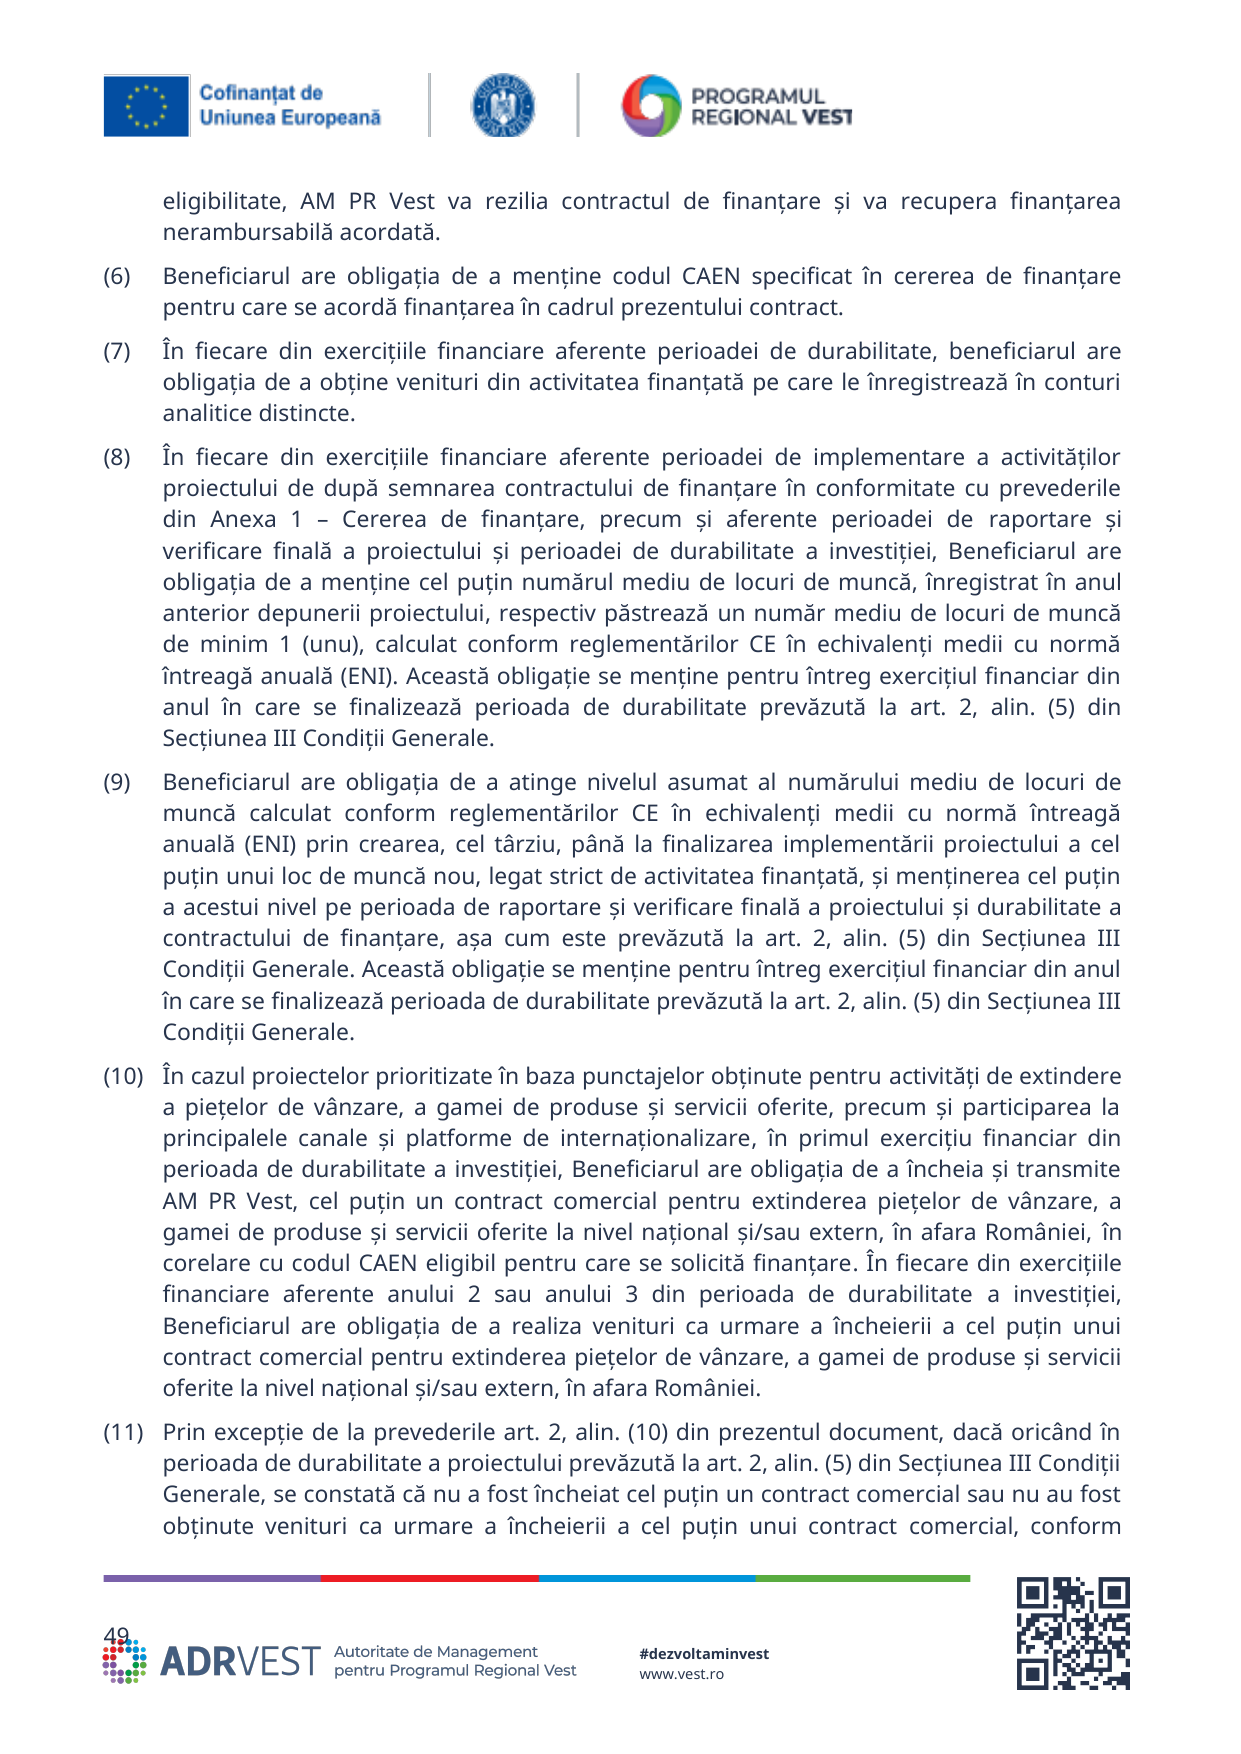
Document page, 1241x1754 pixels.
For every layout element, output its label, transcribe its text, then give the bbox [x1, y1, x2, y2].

list În fiecare din exercițiile financiare aferente perioadei de durabilitate, beneficiarul are obligația de a obține venituri din activitatea finanțată pe care le înregistrează în conturi analitice distincte. [103, 334, 1122, 428]
list În cazul proiectelor prioritizate în baza punctajelor obținute pentru activități de extindere a piețelor de vânzare, a gamei de produse și servicii oferite, precum și participarea la principalele canale și platforme de internaționalizare, în primul exercițiu financiar din perioada de durabilitate a investiției, Beneficiarul are obligația de a încheia și transmite AM PR Vest, cel puțin un contract comercial pentru extinderea piețelor de vânzare, a gamei de produse și servicii oferite la nivel național și/sau extern, în afara României, în corelare cu codul CAEN eligibil pentru care se solicită finanțare. În fiecare din exercițiile financiare aferente anului 2 sau anului 3 din perioada de durabilitate a investiției, Beneficiarul are obligația de a realiza venituri ca urmare a încheierii a cel puțin unui contract comercial pentru extinderea piețelor de vânzare, a gamei de produse și servicii oferite la nivel național și/sau extern, în afara României. [103, 1059, 1122, 1403]
list Beneficiarul are obligația de a atinge nivelul asumat al numărului mediu de locuri de muncă calculat conform reglementărilor CE în echivalenți medii cu normă întreagă anuală (ENI) prin crearea, cel târziu, până la finalizarea implementării proiectului a cel puțin unui loc de muncă nou, legat strict de activitatea finanțată, și menținerea cel puțin a acestui nivel pe perioada de raportare și verificare finală a proiectului și durabilitate a contractului de finanțare, așa cum este prevăzută la art. 2, alin. (5) din Secțiunea III Condiții Generale. Această obligație se menține pentru întreg exercițiul financiar din anul în care se finalizează perioada de durabilitate prevăzută la art. 2, alin. (5) din Secțiunea III Condiții Generale. [103, 766, 1122, 1047]
picture [93, 1636, 582, 1687]
list Beneficiarul are obligația de a menține codul CAEN specificat în cererea de finanțare pentru care se acordă finanțarea în cadrul prezentului contract. [103, 259, 1122, 322]
list În fiecare din exercițiile financiare aferente perioadei de implementare a activităților proiectului de după semnarea contractului de finanțare în conformitate cu prevederile din Anexa 1 – Cererea de finanțare, precum și aferente perioadei de raportare și verificare finală a proiectului și perioadei de durabilitate a investiției, Beneficiarul are obligația de a menține cel puțin numărul mediu de locuri de muncă, înregistrat în anul anterior depunerii proiectului, respectiv păstrează un număr mediu de locuri de muncă de minim 1 (unu), calculat conform reglementărilor CE în echivalenți medii cu normă întreagă anuală (ENI). Această obligație se menține pentru întreg exercițiul financiar din anul în care se finalizează perioada de durabilitate prevăzută la art. 2, alin. (5) din Secțiunea III Condiții Generale. [103, 441, 1122, 753]
picture [1008, 1568, 1139, 1699]
